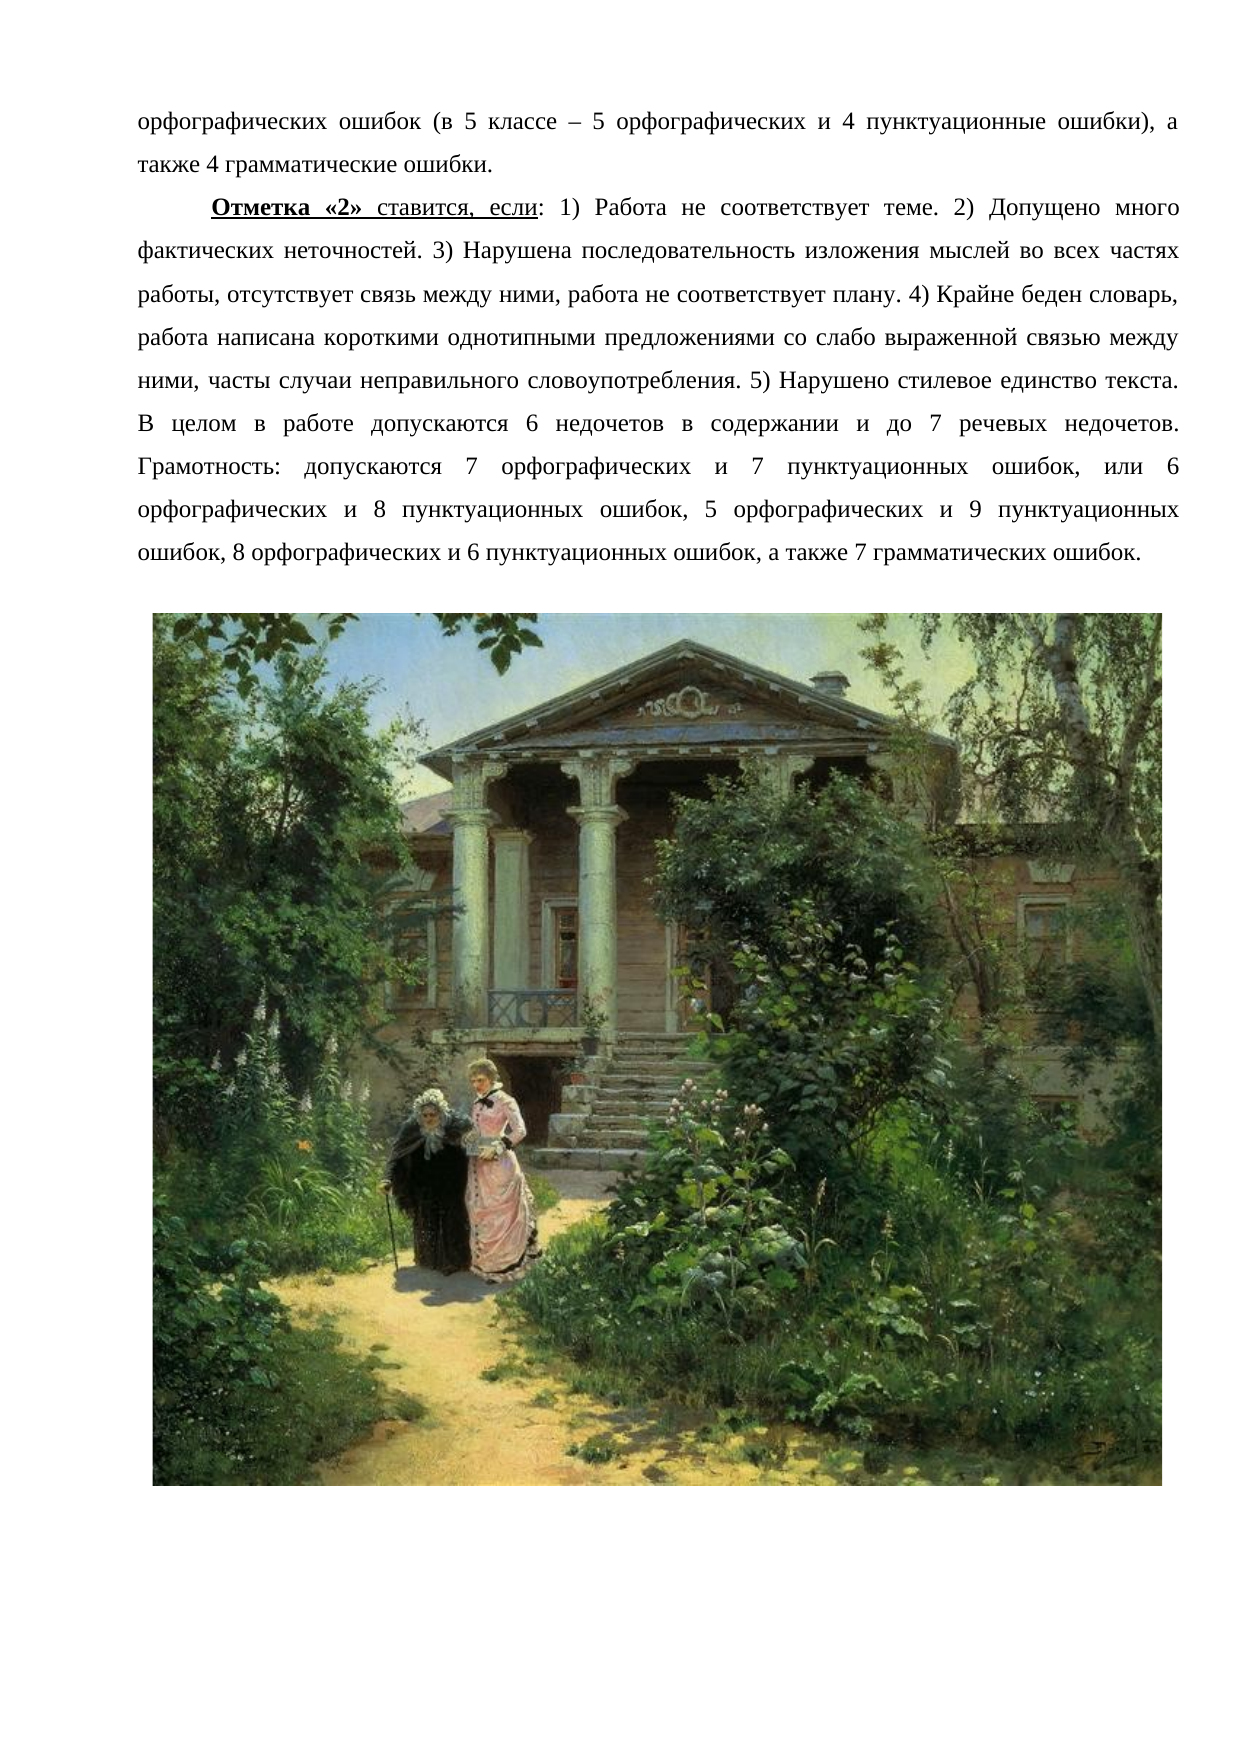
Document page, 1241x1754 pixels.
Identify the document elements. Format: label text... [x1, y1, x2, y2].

text Отметка «2» ставится, если: 1) Работа не соответствует теме. 2) Допущено много фактических неточностей. 3) Нарушена последовательность изложения мыслей во всех частях работы, отсутствует связь между ними, работа не соответствует плану. 4) Крайне беден словарь, работа написана короткими однотипными предложениями со слабо выраженной связью между ними, часты случаи неправильного словоупотребления. 5) Нарушено стилевое единство текста. В целом в работе допускаются 6 недочетов в содержании и до 7 речевых недочетов. Грамотность: допускаются 7 орфографических и 7 пунктуационных ошибок, или 6 орфографических и 8 пунктуационных ошибок, 5 орфографических и 9 пунктуационных ошибок, 8 орфографических и 6 пунктуационных ошибок, а также 7 грамматических ошибок. [137, 192, 1180, 566]
text орфографических ошибок (в 5 классе – 5 орфографических и 4 пунктуационные ошибки), а также 4 грамматические ошибки. [137, 106, 1180, 178]
picture [152, 613, 1163, 1486]
